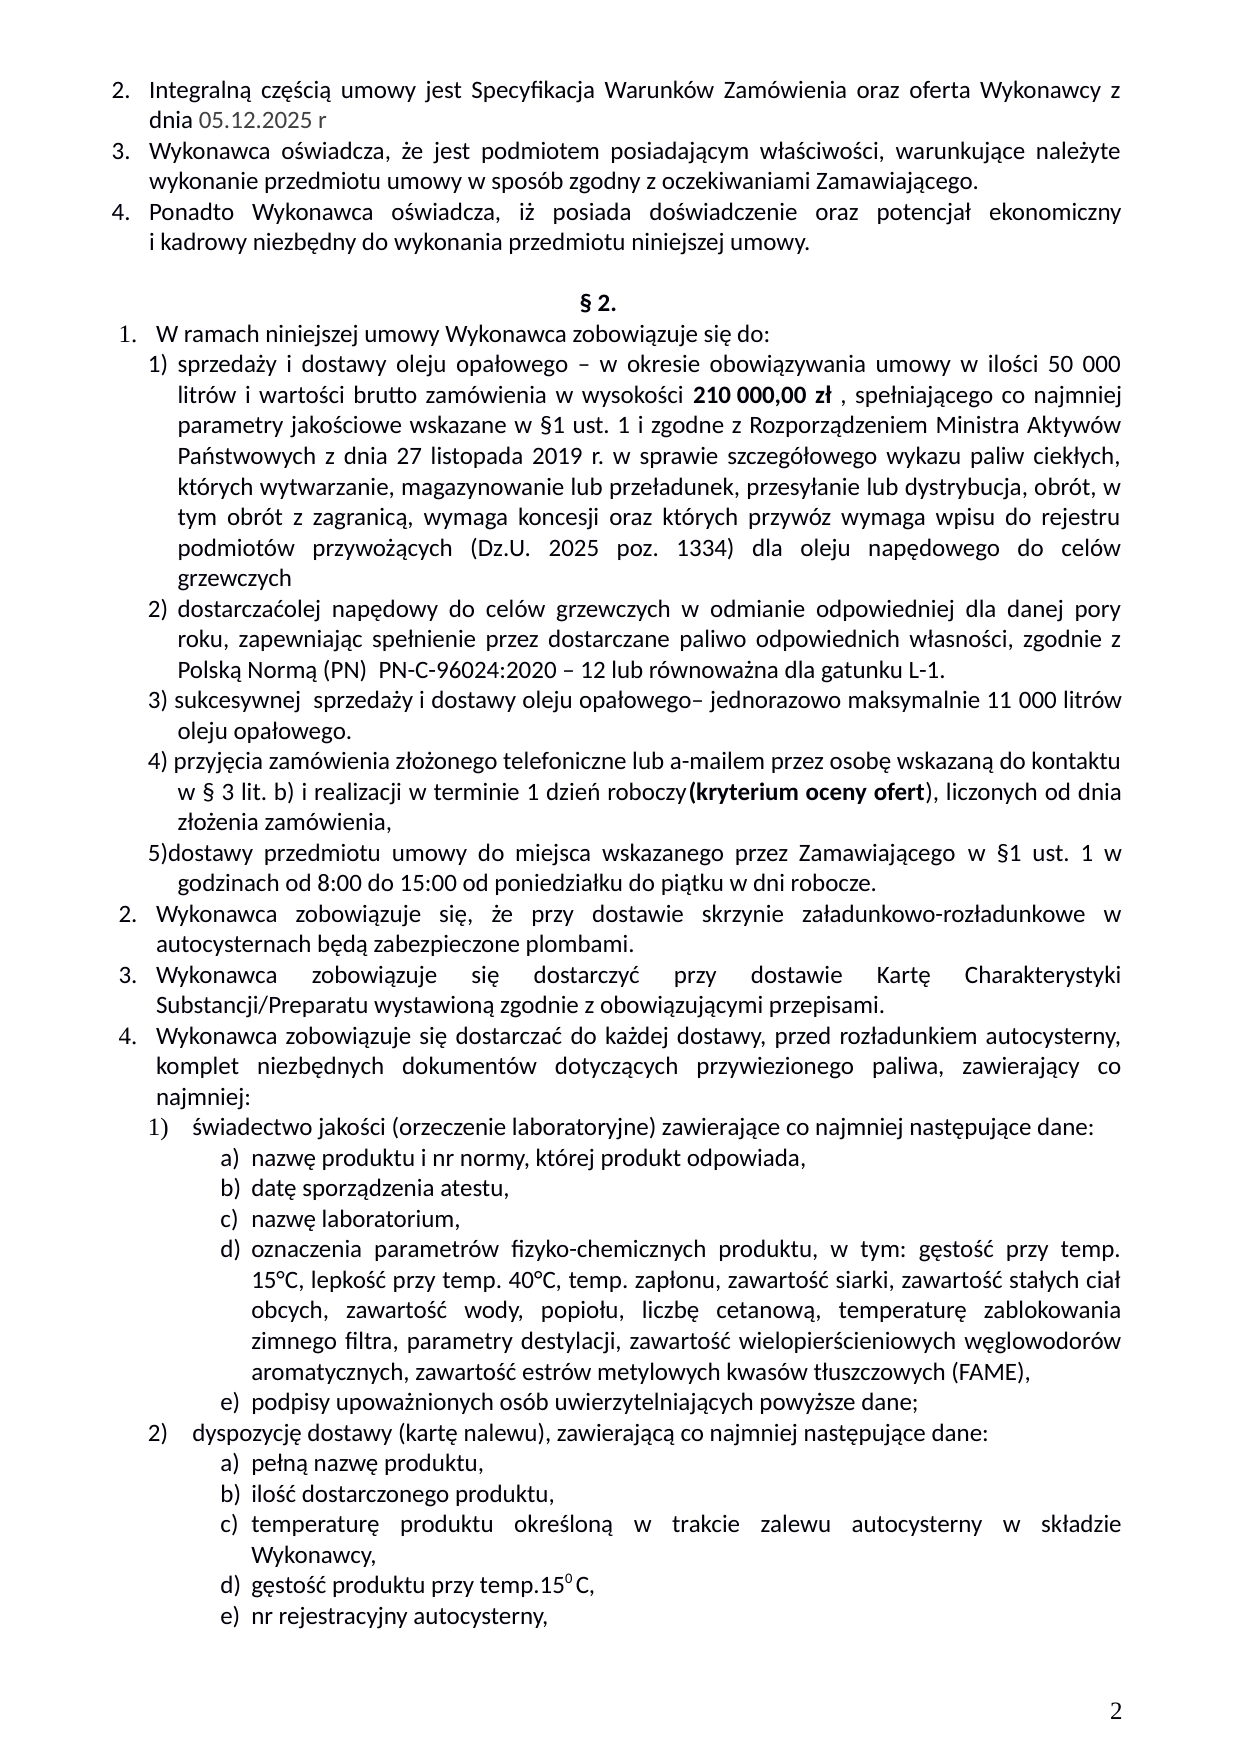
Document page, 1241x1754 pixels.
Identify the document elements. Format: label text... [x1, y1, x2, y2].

text 4) przyjęcia zamówienia złożonego telefoniczne lub a-mailem przez osobę wskazaną do kontaktu w § 3 lit. b) i realizacji w terminie 1 dzień roboczy(kryterium oceny ofert), liczonych od dnia złożenia zamówienia, [148, 745, 1122, 837]
list świadectwo jakości (orzeczenie laboratoryjne) zawierające co najmniej następujące dane: [148, 1112, 1122, 1142]
subtitle Integralną częścią umowy jest Specyfikacja Warunków Zamówienia oraz oferta Wykonawcy z dnia 05.12.2025 r [111, 74, 1122, 135]
list W ramach niniejszej umowy Wykonawca zobowiązuje się do: [118, 318, 1122, 348]
list pełną nazwę produktu, [220, 1447, 1122, 1478]
list podpisy upoważnionych osób uwierzytelniających powyższe dane; [220, 1386, 1122, 1417]
list nr rejestracyjny autocysterny, [220, 1600, 1122, 1630]
list Wykonawca zobowiązuje się, że przy dostawie skrzynie załadunkowo-rozładunkowe w autocysternach będą zabezpieczone plombami. [118, 898, 1122, 959]
list temperaturę produktu określoną w trakcie zalewu autocysterny w składzie Wykonawcy, [220, 1508, 1122, 1569]
list dyspozycję dostawy (kartę nalewu), zawierającą co najmniej następujące dane: [148, 1417, 1122, 1447]
list Wykonawca zobowiązuje się dostarczyć przy dostawie Kartę Charakterystyki Substancji/Preparatu wystawioną zgodnie z obowiązującymi przepisami. [118, 959, 1122, 1020]
text 5)dostawy przedmiotu umowy do miejsca wskazanego przez Zamawiającego w §1 ust. 1 w godzinach od 8:00 do 15:00 od poniedziałku do piątku w dni robocze. [148, 837, 1122, 898]
text 3) sukcesywnej sprzedaży i dostawy oleju opałowego– jednorazowo maksymalnie 11 000 litrów oleju opałowego. [148, 684, 1122, 745]
list oznaczenia parametrów fizyko-chemicznych produktu, w tym: gęstość przy temp. 15°C, lepkość przy temp. 40°C, temp. zapłonu, zawartość siarki, zawartość stałych ciał obcych, zawartość wody, popiołu, liczbę cetanową, temperaturę zablokowania zimnego filtra, parametry destylacji, zawartość wielopierścieniowych węglowodorów aromatycznych, zawartość estrów metylowych kwasów tłuszczowych (FAME), [220, 1234, 1122, 1386]
text § 2. [74, 287, 1122, 318]
list nazwę laboratorium, [220, 1203, 1122, 1234]
list ilość dostarczonego produktu, [220, 1478, 1122, 1508]
list gęstość produktu przy temp.150 C, [220, 1569, 1122, 1600]
list Wykonawca zobowiązuje się dostarczać do każdej dostawy, przed rozładunkiem autocysterny, komplet niezbędnych dokumentów dotyczących przywiezionego paliwa, zawierający co najmniej: [118, 1020, 1122, 1112]
list datę sporządzenia atestu, [220, 1173, 1122, 1203]
text 1) sprzedaży i dostawy oleju opałowego – w okresie obowiązywania umowy w ilości 50 000 litrów i wartości brutto zamówienia w wysokości 210 000,00 zł , spełniającego co najmniej parametry jakościowe wskazane w §1 ust. 1 i zgodne z Rozporządzeniem Ministra Aktywów Państwowych z dnia 27 listopada 2019 r. w sprawie szczegółowego wykazu paliw ciekłych, których wytwarzanie, magazynowanie lub przeładunek, przesyłanie lub dystrybucja, obrót, w tym obrót z zagranicą, wymaga koncesji oraz których przywóz wymaga wpisu do rejestru podmiotów przywożących (Dz.U. 2025 poz. 1334) dla oleju napędowego do celów grzewczych [148, 348, 1122, 593]
subtitle Wykonawca oświadcza, że jest podmiotem posiadającym właściwości, warunkujące należyte wykonanie przedmiotu umowy w sposób zgodny z oczekiwaniami Zamawiającego. [111, 135, 1122, 196]
list dostarczaćolej napędowy do celów grzewczych w odmianie odpowiedniej dla danej pory roku, zapewniając spełnienie przez dostarczane paliwo odpowiednich własności, zgodnie z Polską Normą (PN) PN-C-96024:2020 – 12 lub równoważna dla gatunku L-1. [148, 593, 1122, 684]
subtitle Ponadto Wykonawca oświadcza, iż posiada doświadczenie oraz potencjał ekonomiczny i kadrowy niezbędny do wykonania przedmiotu niniejszej umowy. [111, 196, 1122, 257]
list nazwę produktu i nr normy, której produkt odpowiada, [220, 1142, 1122, 1173]
